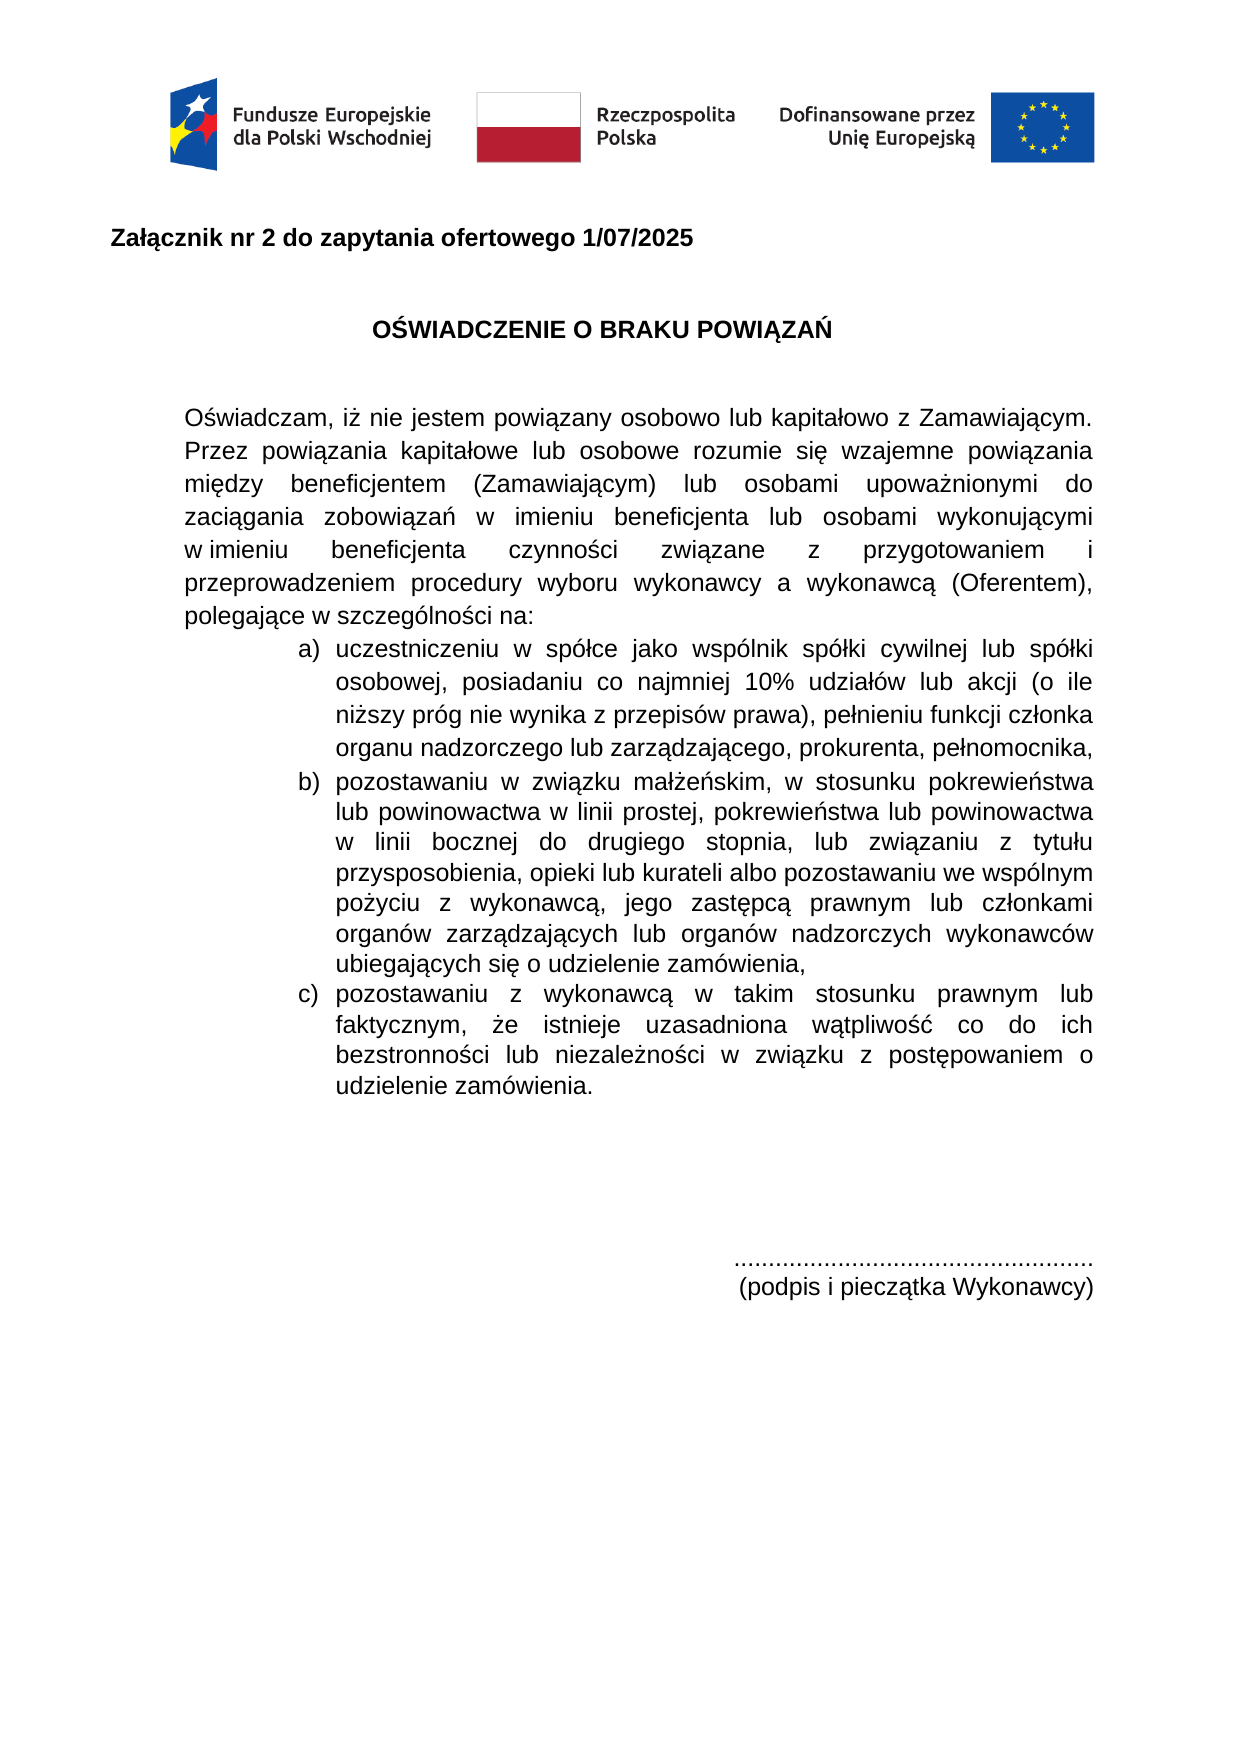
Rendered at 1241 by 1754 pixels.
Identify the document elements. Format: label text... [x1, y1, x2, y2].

list uczestniczeniu w spółce jako wspólnik spółki cywilnej lub spółki osobowej, posiadaniu co najmniej 10% udziałów lub akcji (o ile niższy próg nie wynika z przepisów prawa), pełnieniu funkcji członka organu nadzorczego lub zarządzającego, prokurenta, pełnomocnika, [298, 634, 1094, 762]
text (podpis i pieczątka Wykonawcy) [110, 1272, 1094, 1301]
list pozostawaniu z wykonawcą w takim stosunku prawnym lub faktycznym, że istnieje uzasadniona wątpliwość co do ich bezstronności lub niezależności w związku z postępowaniem o udzielenie zamówienia. [298, 979, 1094, 1099]
text Oświadczam, iż nie jestem powiązany osobowo lub kapitałowo z Zamawiającym. Przez powiązania kapitałowe lub osobowe rozumie się wzajemne powiązania między beneficjentem (Zamawiającym) lub osobami upoważnionymi do zaciągania zobowiązań w imieniu beneficjenta lub osobami wykonującymi w imieniu beneficjenta czynności związane z przygotowaniem i przeprowadzeniem procedury wyboru wykonawcy a wykonawcą (Oferentem), polegające w szczególności na: [184, 403, 1094, 630]
text Załącznik nr 2 do zapytania ofertowego 1/07/2025 [110, 222, 1094, 251]
text OŚWIADCZENIE O BRAKU POWIĄZAŃ [110, 315, 1094, 344]
text .................................................... [110, 1243, 1094, 1272]
list pozostawaniu w związku małżeńskim, w stosunku pokrewieństwa lub powinowactwa w linii prostej, pokrewieństwa lub powinowactwa w linii bocznej do drugiego stopnia, lub związaniu z tytułu przysposobienia, opieki lub kurateli albo pozostawaniu we wspólnym pożyciu z wykonawcą, jego zastępcą prawnym lub członkami organów zarządzających lub organów nadzorczych wykonawców ubiegających się o udzielenie zamówienia, [298, 766, 1094, 978]
picture [149, 58, 1095, 182]
